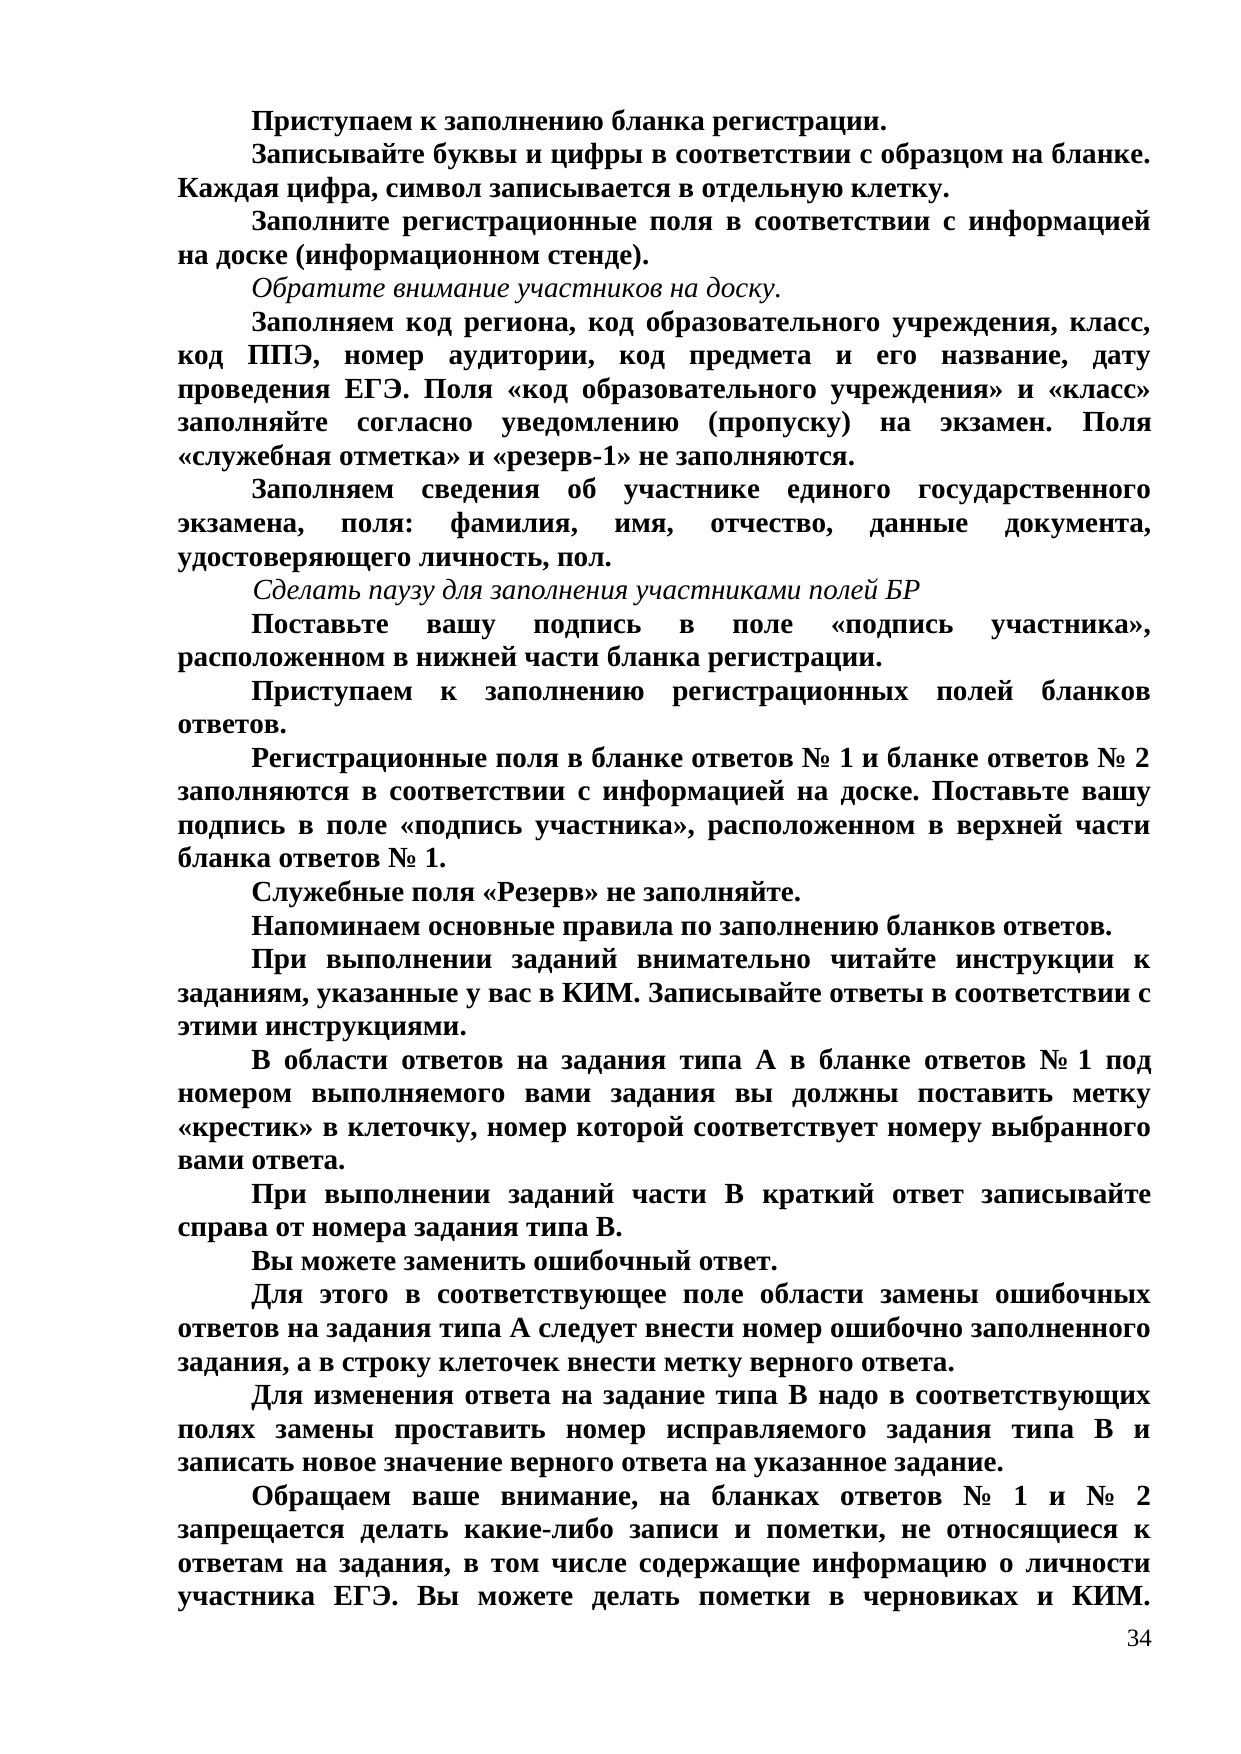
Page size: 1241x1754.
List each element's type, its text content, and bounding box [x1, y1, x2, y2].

text Служебные поля «Резерв» не заполняйте. [177, 874, 1152, 908]
text Напоминаем основные правила по заполнению бланков ответов. [177, 908, 1152, 941]
text Заполните регистрационные поля в соответствии с информацией на доске (информационном стенде). [177, 203, 1152, 270]
text Записывайте буквы и цифры в соответствии с образцом на бланке. Каждая цифра, символ записывается в отдельную клетку. [177, 136, 1152, 203]
text При выполнении заданий внимательно читайте инструкции к заданиям, указанные у вас в КИМ. Записывайте ответы в соответствии с этими инструкциями. [177, 941, 1152, 1042]
text Заполняем сведения об участнике единого государственного экзамена, поля: фамилия, имя, отчество, данные документа, удостоверяющего личность, пол. [177, 472, 1152, 572]
text Поставьте вашу подпись в поле «подпись участника», расположенном в нижней части бланка регистрации. [177, 606, 1152, 673]
text В области ответов на задания типа А в бланке ответов № 1 под номером выполняемого вами задания вы должны поставить метку «крестик» в клеточку, номер которой соответствует номеру выбранного вами ответа. [177, 1042, 1152, 1176]
text При выполнении заданий части В краткий ответ записывайте справа от номера задания типа В. [177, 1176, 1152, 1243]
text Приступаем к заполнению регистрационных полей бланков ответов. [177, 673, 1152, 740]
text Регистрационные поля в бланке ответов № 1 и бланке ответов № 2 заполняются в соответствии с информацией на доске. Поставьте вашу подпись в поле «подпись участника», расположенном в верхней части бланка ответов № 1. [177, 740, 1152, 874]
text Обратите внимание участников на доску. [177, 270, 1152, 304]
text Для этого в соответствующее поле области замены ошибочных ответов на задания типа А следует внести номер ошибочно заполненного задания, а в строку клеточек внести метку верного ответа. [177, 1277, 1152, 1377]
text Вы можете заменить ошибочный ответ. [177, 1243, 1152, 1277]
text Для изменения ответа на задание типа В надо в соответствующих полях замены проставить номер исправляемого задания типа В и записать новое значение верного ответа на указанное задание. [177, 1377, 1152, 1478]
text Сделать паузу для заполнения участниками полей БР [177, 572, 1152, 606]
text Заполняем код региона, код образовательного учреждения, класс, код ППЭ, номер аудитории, код предмета и его название, дату проведения ЕГЭ. Поля «код образовательного учреждения» и «класс» заполняйте согласно уведомлению (пропуску) на экзамен. Поля «служебная отметка» и «резерв-1» не заполняются. [177, 304, 1152, 472]
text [177, 1478, 1152, 1612]
text Приступаем к заполнению бланка регистрации. [177, 103, 1152, 136]
